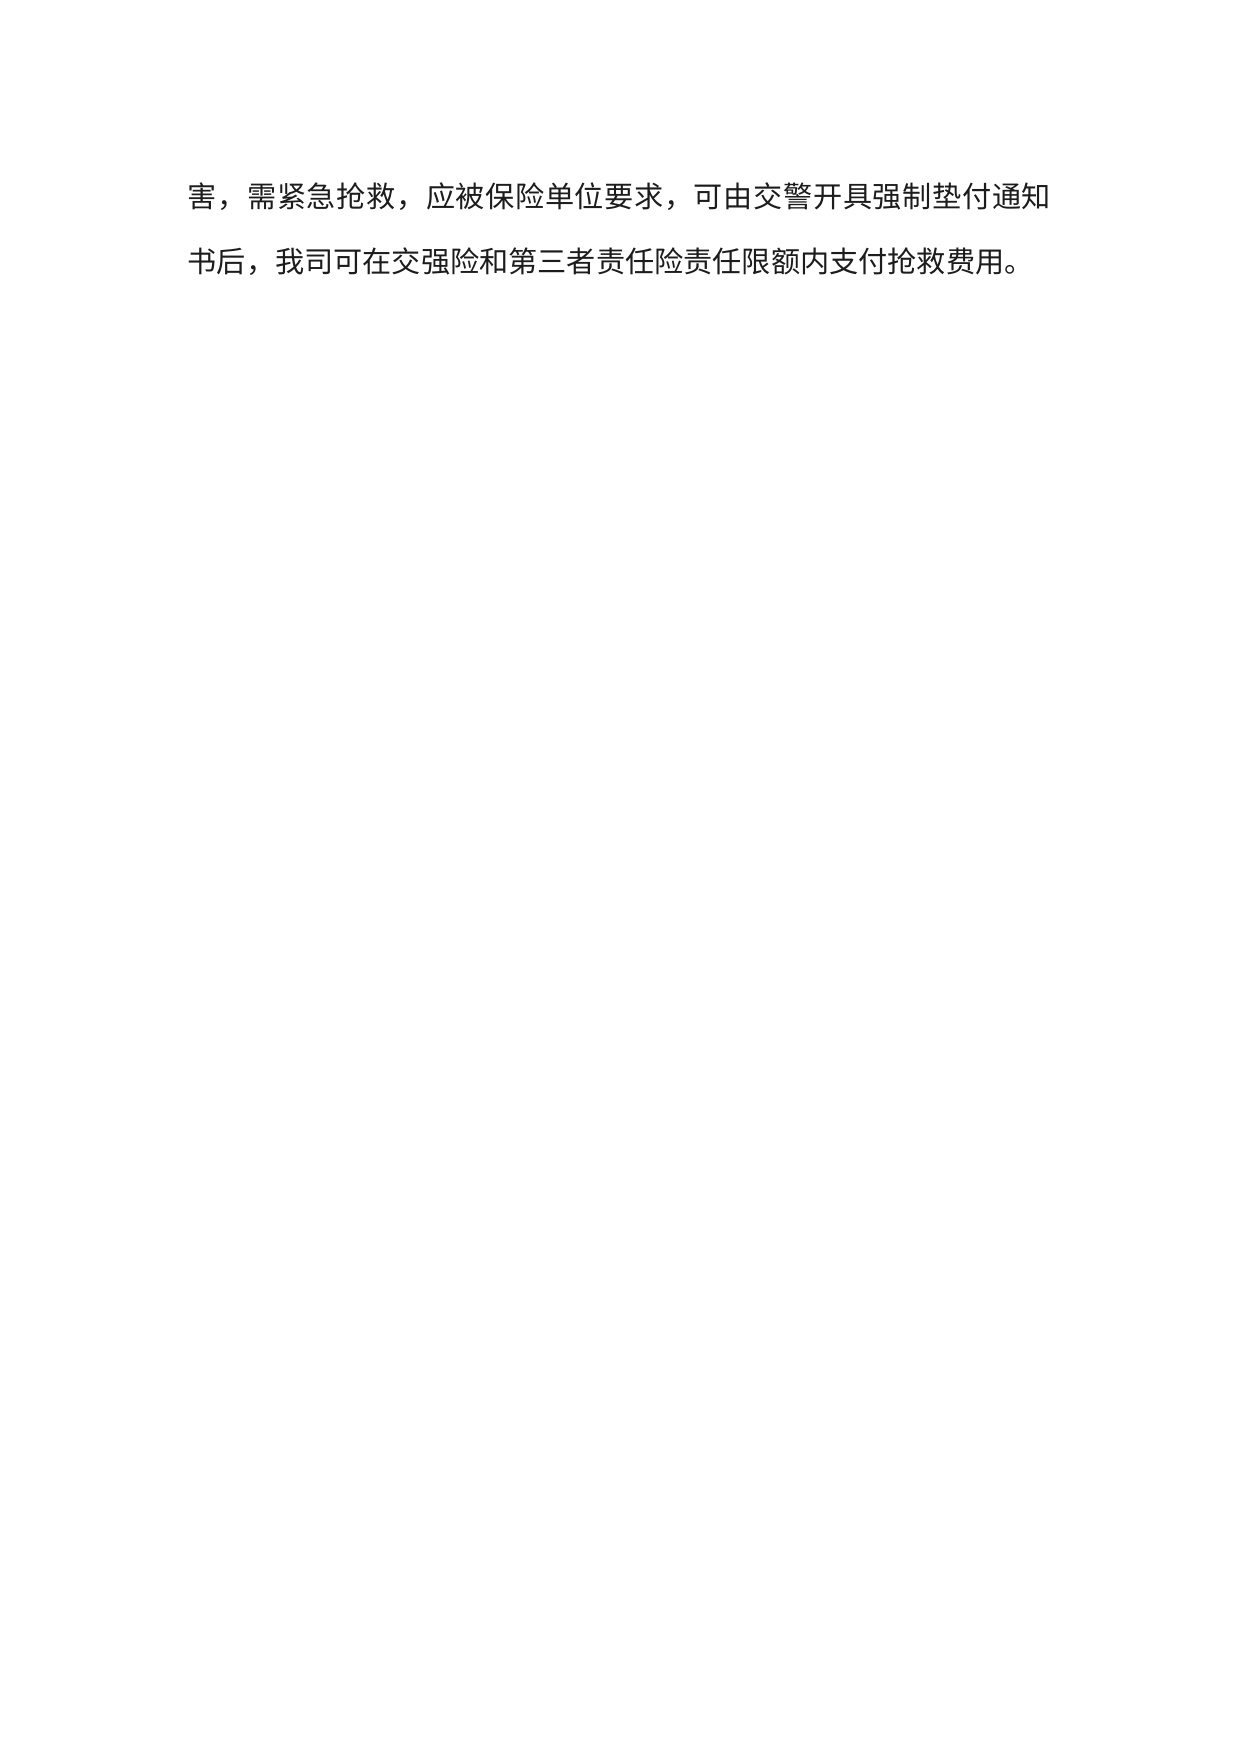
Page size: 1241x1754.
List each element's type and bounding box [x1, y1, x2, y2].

text [187, 162, 1053, 292]
